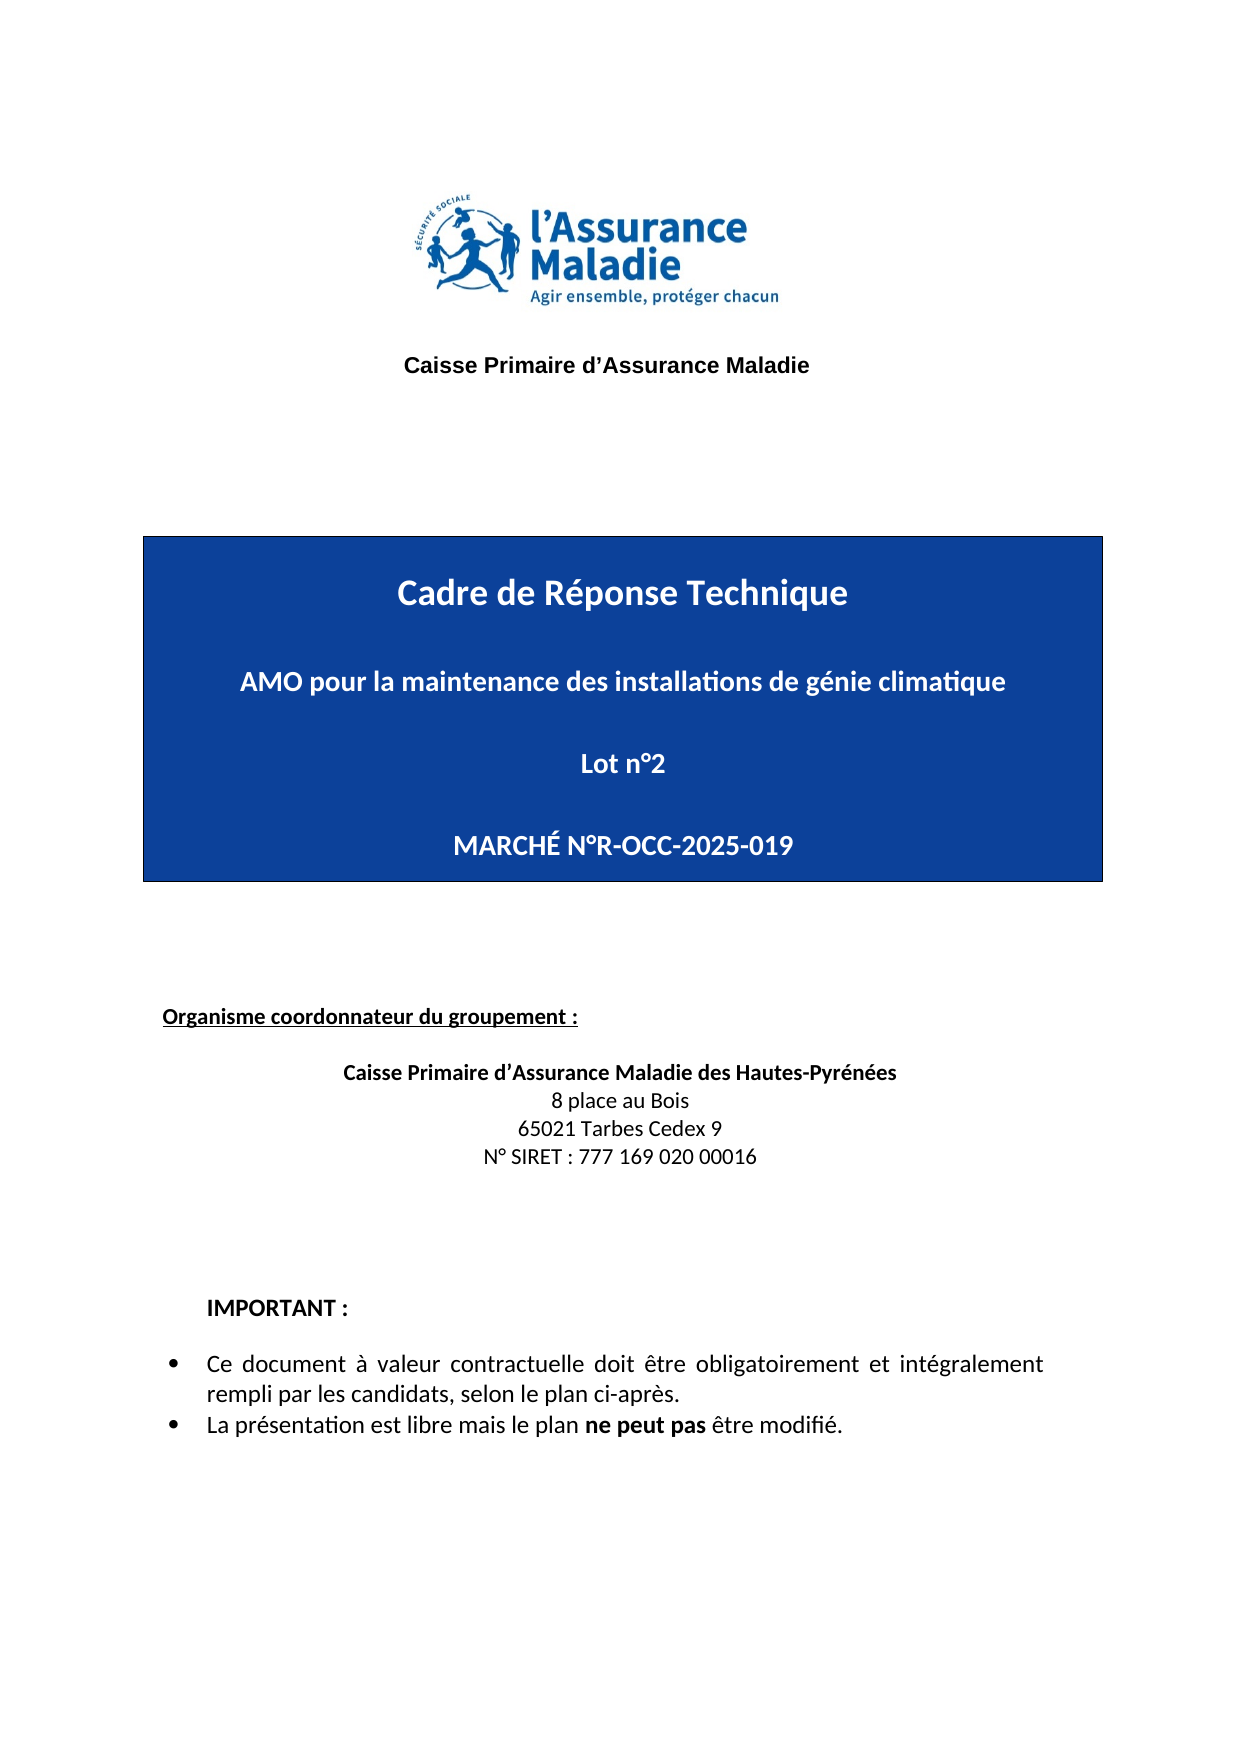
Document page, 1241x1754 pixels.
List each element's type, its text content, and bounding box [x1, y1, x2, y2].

text N° SIRET : 777 169 020 00016 [148, 1142, 1093, 1170]
text 8 place au Bois [148, 1086, 1093, 1114]
text 65021 Tarbes Cedex 9 [148, 1114, 1093, 1142]
list La présentation est libre mais le plan ne peut pas être modifié. [169, 1409, 1045, 1439]
text Caisse Primaire d’Assurance Maladie [148, 352, 1066, 378]
text Organisme coordonnateur du groupement : [162, 1002, 1093, 1030]
text IMPORTANT : [207, 1292, 1045, 1323]
picture [368, 147, 801, 348]
text Caisse Primaire d’Assurance Maladie des Hautes-Pyrénées [148, 1058, 1093, 1086]
list Ce document à valeur contractuelle doit être obligatoirement et intégralement rempli par les candidats, selon le plan ci-après. [169, 1348, 1045, 1409]
